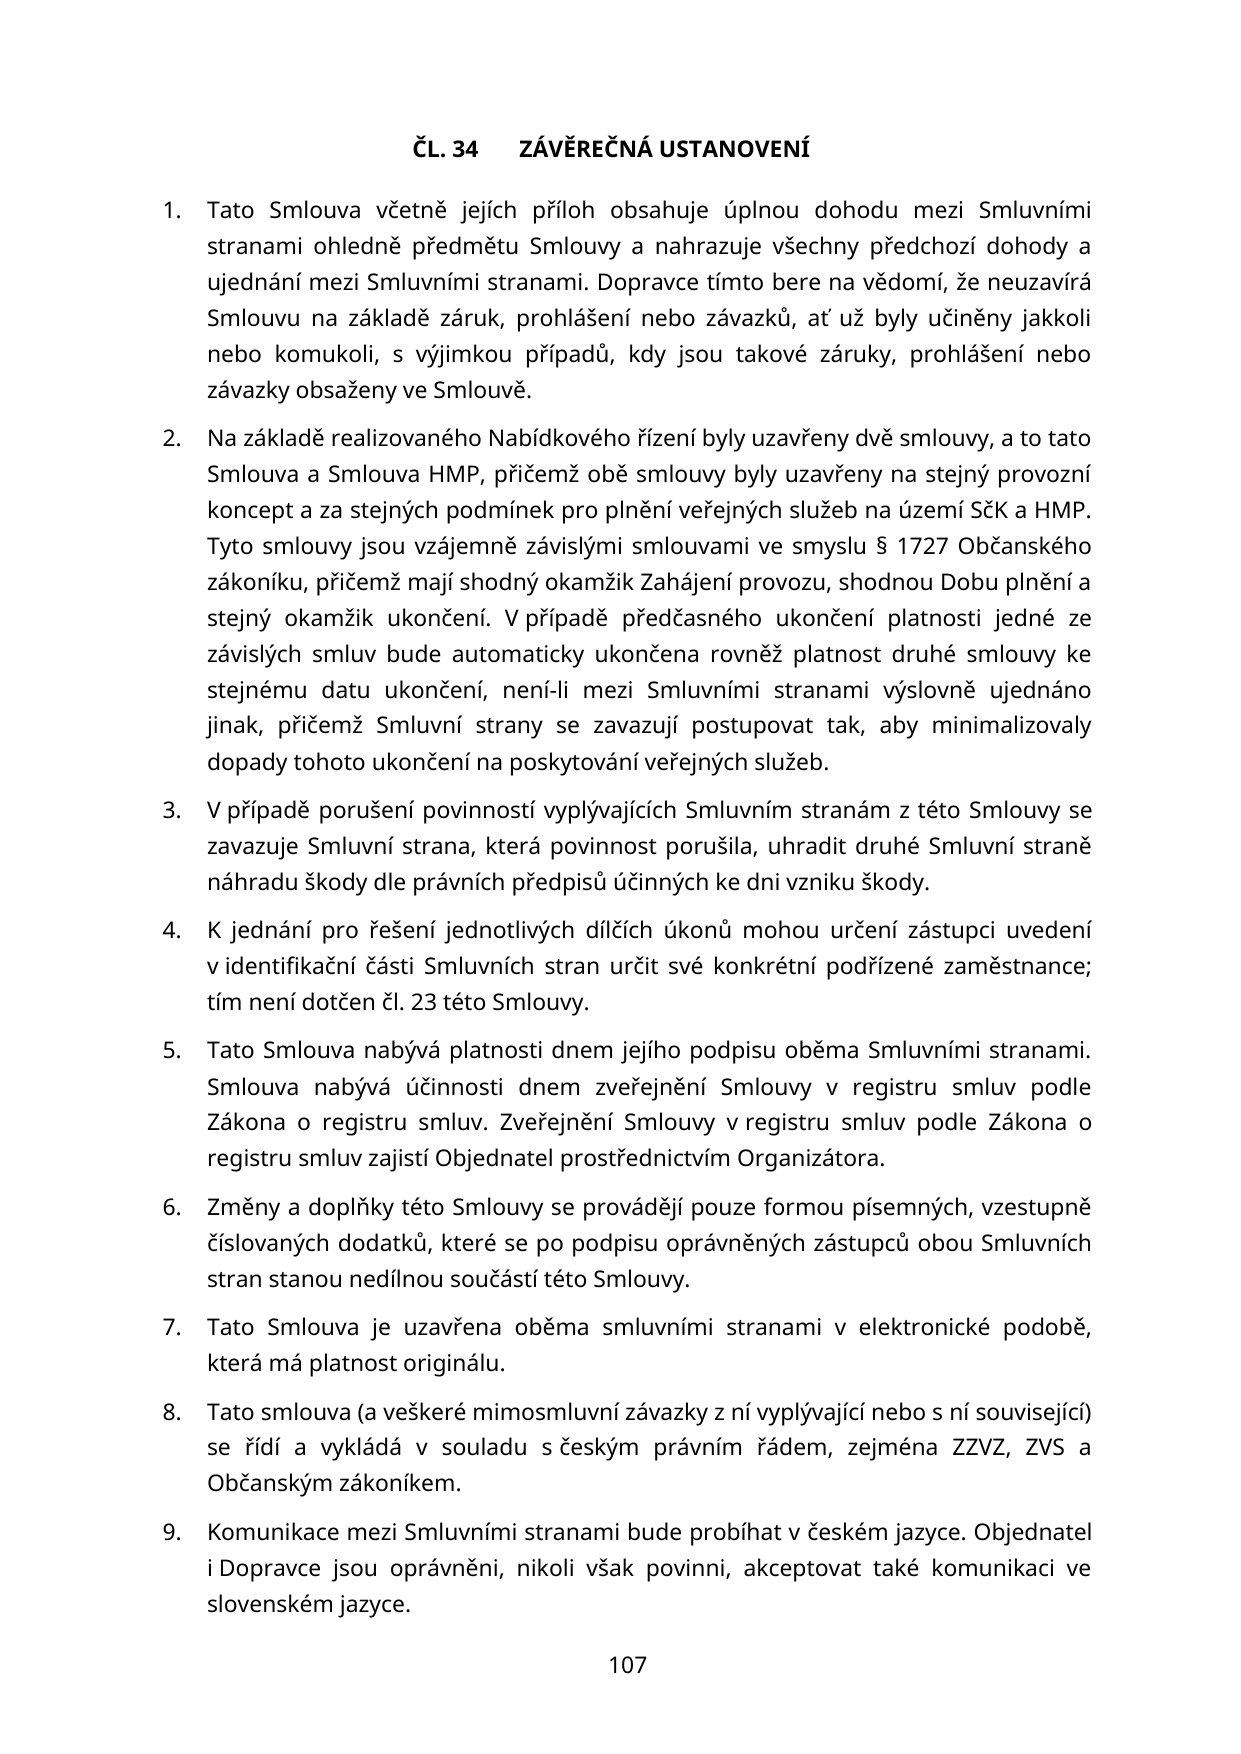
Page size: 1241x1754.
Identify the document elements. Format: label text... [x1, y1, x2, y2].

list Změny a doplňky této Smlouvy se provádějí pouze formou písemných, vzestupně číslovaných dodatků, které se po podpisu oprávněných zástupců obou Smluvních stran stanou nedílnou součástí této Smlouvy. [162, 1191, 1093, 1294]
list K jednání pro řešení jednotlivých dílčích úkonů mohou určení zástupci uvedení v identifikační části Smluvních stran určit své konkrétní podřízené zaměstnance; tím není dotčen čl. 23 této Smlouvy. [162, 914, 1093, 1017]
list Komunikace mezi Smluvními stranami bude probíhat v českém jazyce. Objednatel i Dopravce jsou oprávněni, nikoli však povinni, akceptovat také komunikaci ve slovenském jazyce. [162, 1516, 1093, 1619]
list Tato Smlouva včetně jejích příloh obsahuje úplnou dohodu mezi Smluvními stranami ohledně předmětu Smlouvy a nahrazuje všechny předchozí dohody a ujednání mezi Smluvními stranami. Dopravce tímto bere na vědomí, že neuzavírá Smlouvu na základě záruk, prohlášení nebo závazků, ať už byly učiněny jakkoli nebo komukoli, s výjimkou případů, kdy jsou takové záruky, prohlášení nebo závazky obsaženy ve Smlouvě. [162, 194, 1093, 405]
list Tato Smlouva je uzavřena oběma smluvními stranami v elektronické podobě, která má platnost originálu. [162, 1311, 1093, 1378]
list Tato smlouva (a veškeré mimosmluvní závazky z ní vyplývající nebo s ní související) se řídí a vykládá v souladu s českým právním řádem, zejména ZZVZ, ZVS a Občanským zákoníkem. [162, 1395, 1093, 1498]
list Tato Smlouva nabývá platnosti dnem jejího podpisu oběma Smluvními stranami. Smlouva nabývá účinnosti dnem zveřejnění Smlouvy v registru smluv podle Zákona o registru smluv. Zveřejnění Smlouvy v registru smluv podle Zákona o registru smluv zajistí Objednatel prostřednictvím Organizátora. [162, 1034, 1093, 1173]
list V případě porušení povinností vyplývajících Smluvním stranám z této Smlouvy se zavazuje Smluvní strana, která povinnost porušila, uhradit druhé Smluvní straně náhradu škody dle právních předpisů účinných ke dni vzniku škody. [162, 794, 1093, 897]
subtitle ZÁVĚREČNÁ USTANOVENÍ [162, 133, 1093, 164]
list Na základě realizovaného Nabídkového řízení byly uzavřeny dvě smlouvy, a to tato Smlouva a Smlouva HMP, přičemž obě smlouvy byly uzavřeny na stejný provozní koncept a za stejných podmínek pro plnění veřejných služeb na území SčK a HMP. Tyto smlouvy jsou vzájemně závislými smlouvami ve smyslu § 1727 Občanského zákoníku, přičemž mají shodný okamžik Zahájení provozu, shodnou Dobu plnění a stejný okamžik ukončení. V případě předčasného ukončení platnosti jedné ze závislých smluv bude automaticky ukončena rovněž platnost druhé smlouvy ke stejnému datu ukončení, není-li mezi Smluvními stranami výslovně ujednáno jinak, přičemž Smluvní strany se zavazují postupovat tak, aby minimalizovaly dopady tohoto ukončení na poskytování veřejných služeb. [162, 422, 1093, 777]
